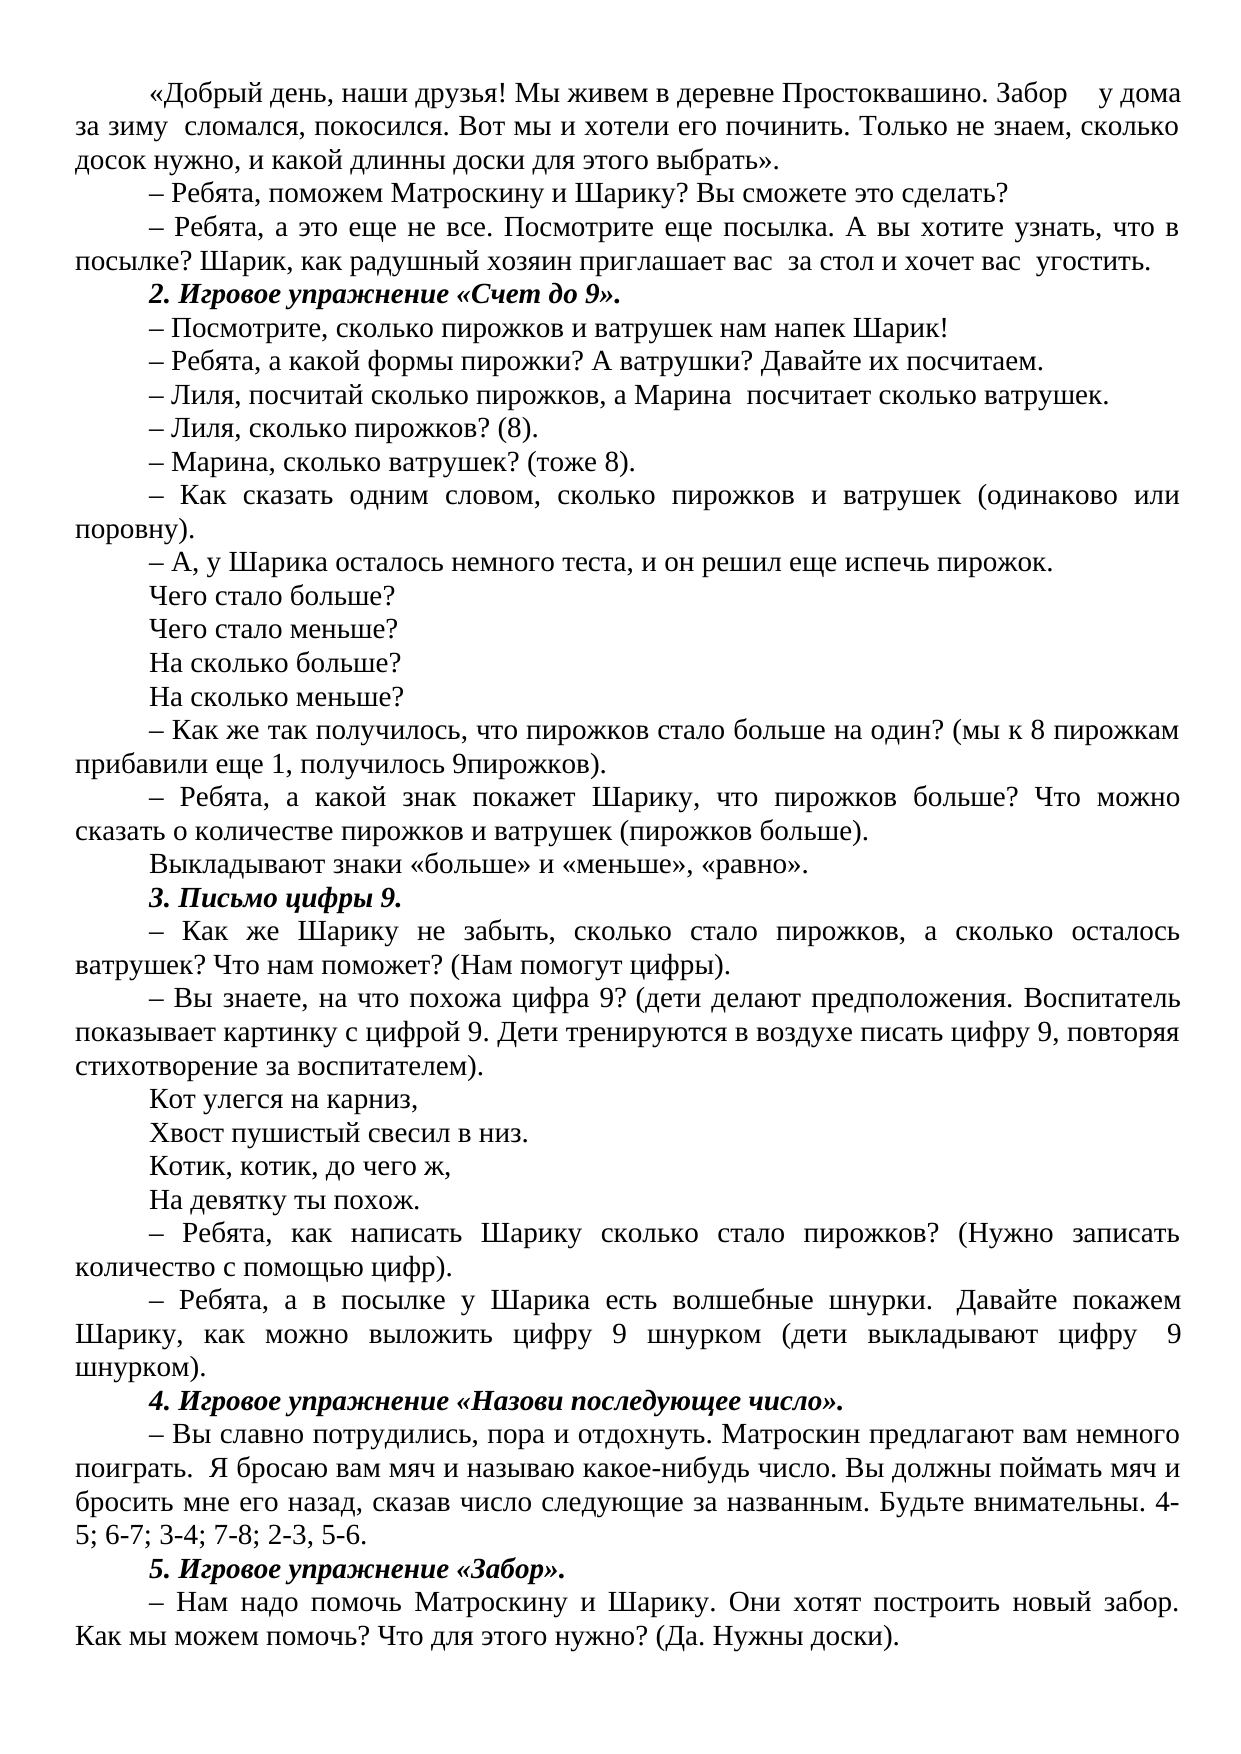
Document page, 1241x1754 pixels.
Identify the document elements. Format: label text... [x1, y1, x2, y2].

text – Вы славно потрудились, пора и отдохнуть. Матроскин предлагают вам немного поиграть. Я бросаю вам мяч и называю какое-нибудь число. Вы должны поймать мяч и бросить мне его назад, сказав число следующие за названным. Будьте внимательны. 4-5; 6-7; 3-4; 7-8; 2-3, 5-6. [75, 1417, 1181, 1551]
text На девятку ты похож. [75, 1182, 1181, 1215]
text 2. Игровое упражнение «Счет до 9». [75, 276, 1181, 310]
text – Посмотрите, сколько пирожков и ватрушек нам напек Шарик! [75, 310, 1181, 343]
text 4. Игровое упражнение «Назови последующее число». [75, 1383, 1181, 1417]
text 3. Письмо цифры 9. [75, 880, 1181, 913]
text – Как же Шарику не забыть, сколько стало пирожков, а сколько осталось ватрушек? Что нам поможет? (Нам помогут цифры). [75, 913, 1181, 981]
text – Марина, сколько ватрушек? (тоже 8). [75, 444, 1181, 477]
text 5. Игровое упражнение «Забор». [75, 1551, 1181, 1584]
text – Ребята, а это еще не все. Посмотрите еще посылка. А вы хотите узнать, что в посылке? Шарик, как радушный хозяин приглашает вас за стол и хочет вас угостить. [75, 209, 1181, 276]
text – Как сказать одним словом, сколько пирожков и ватрушек (одинаково или поровну). [75, 477, 1181, 544]
text – Ребята, а какой формы пирожки? А ватрушки? Давайте их посчитаем. [75, 343, 1181, 377]
text Кот улегся на карниз, [75, 1081, 1181, 1115]
text На сколько меньше? [75, 679, 1181, 712]
text Чего стало больше? [75, 578, 1181, 612]
text – Нам надо помочь Матроскину и Шарику. Они хотят построить новый забор. Как мы можем помочь? Что для этого нужно? (Да. Нужны доски). [75, 1584, 1181, 1651]
text Котик, котик, до чего ж, [75, 1148, 1181, 1182]
text – Ребята, как написать Шарику сколько стало пирожков? (Нужно записать количество с помощью цифр). [75, 1215, 1181, 1282]
text – Как же так получилось, что пирожков стало больше на один? (мы к 8 пирожкам прибавили еще 1, получилось 9пирожков). [75, 712, 1181, 779]
text – Ребята, поможем Матроскину и Шарику? Вы сможете это сделать? [75, 176, 1181, 209]
text На сколько больше? [75, 645, 1181, 679]
text – Ребята, а какой знак покажет Шарику, что пирожков больше? Что можно сказать о количестве пирожков и ватрушек (пирожков больше). [75, 779, 1181, 846]
text Хвост пушистый свесил в низ. [75, 1115, 1181, 1148]
text «Добрый день, наши друзья! Мы живем в деревне Простоквашино. Забор у дома за зиму сломался, покосился. Вот мы и хотели его починить. Только не знаем, сколько досок нужно, и какой длинны доски для этого выбрать». [75, 75, 1181, 176]
text – Ребята, а в посылке у Шарика есть волшебные шнурки. Давайте покажем Шарику, как можно выложить цифру 9 шнурком (дети выкладывают цифру 9 шнурком). [75, 1282, 1181, 1383]
text – Лиля, посчитай сколько пирожков, а Марина посчитает сколько ватрушек. [75, 377, 1181, 410]
text – А, у Шарика осталось немного теста, и он решил еще испечь пирожок. [75, 544, 1181, 578]
text Выкладывают знаки «больше» и «меньше», «равно». [75, 846, 1181, 880]
text Чего стало меньше? [75, 612, 1181, 645]
text – Лиля, сколько пирожков? (8). [75, 410, 1181, 444]
text – Вы знаете, на что похожа цифра 9? (дети делают предположения. Воспитатель показывает картинку с цифрой 9. Дети тренируются в воздухе писать цифру 9, повторяя стихотворение за воспитателем). [75, 981, 1181, 1081]
